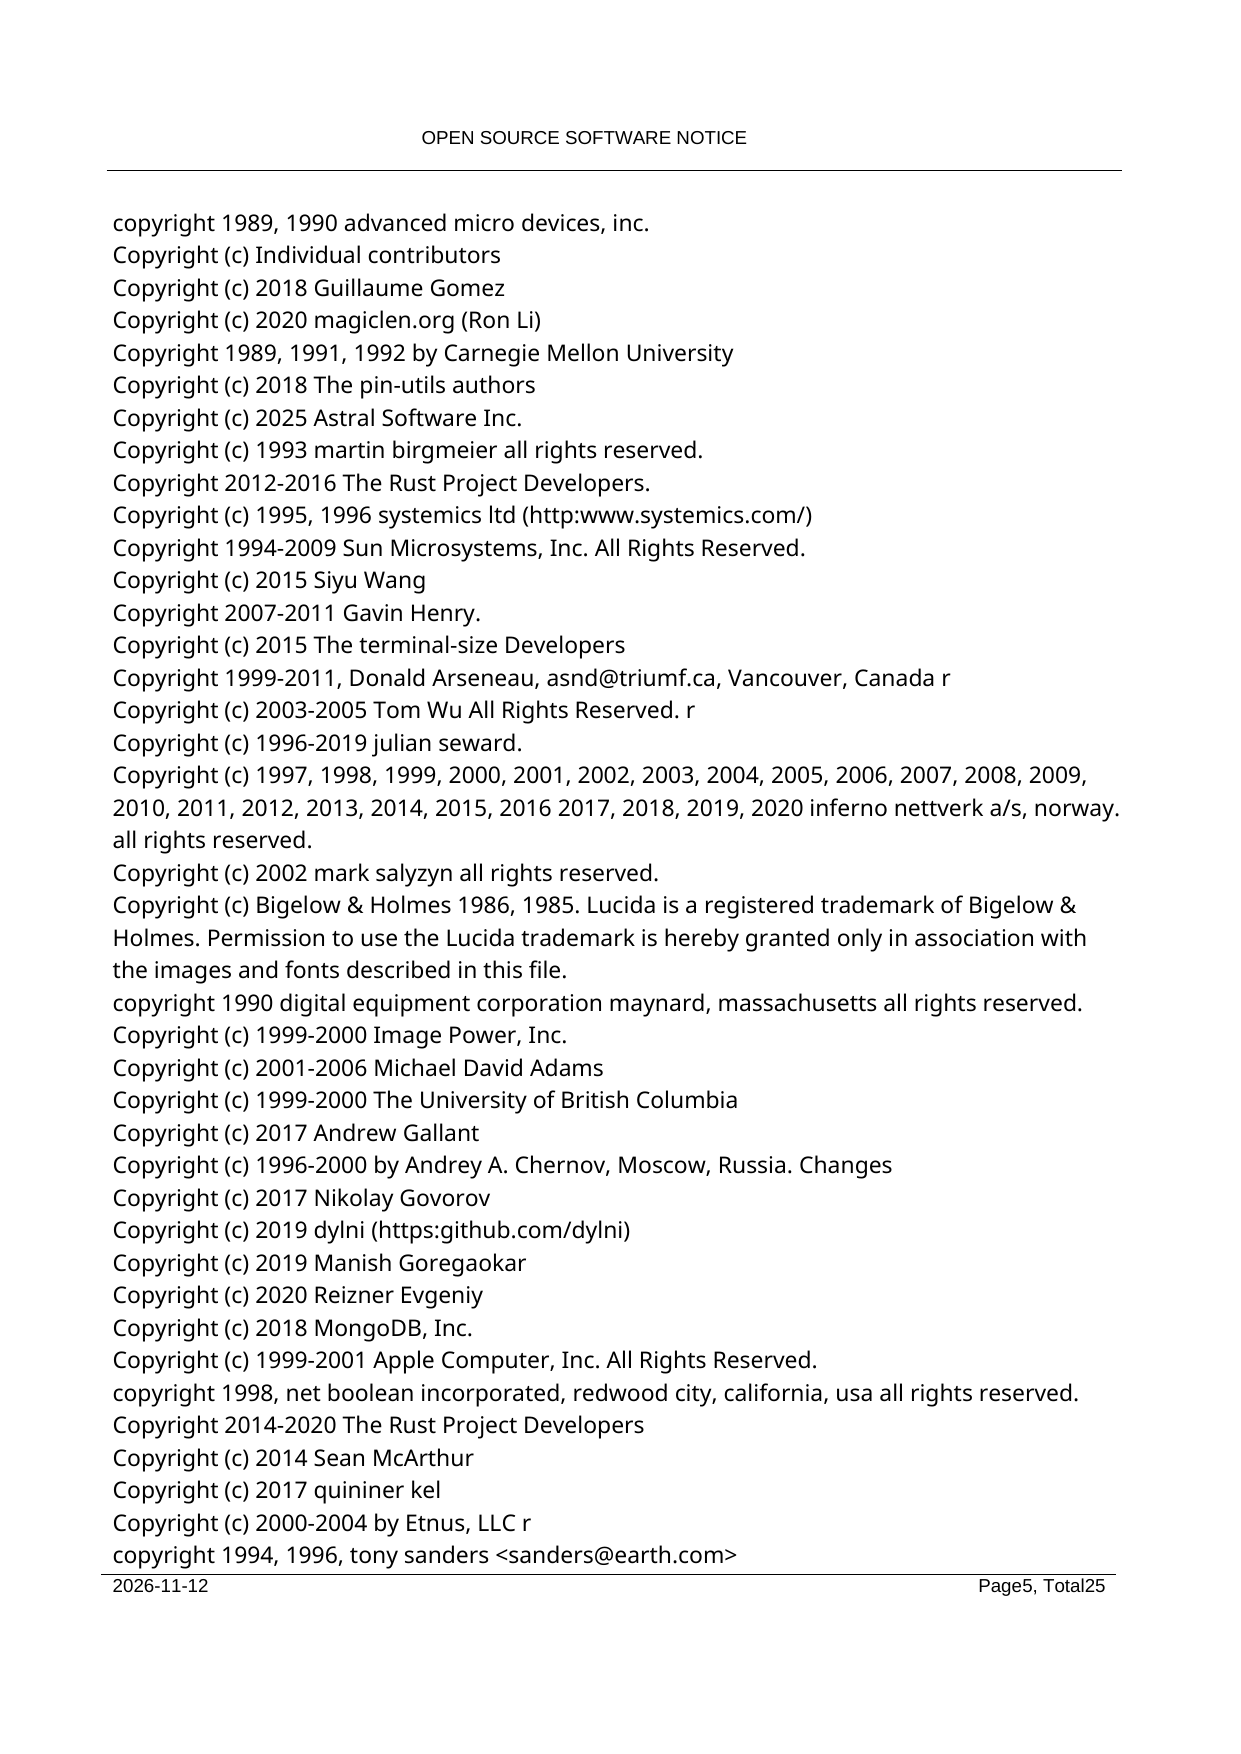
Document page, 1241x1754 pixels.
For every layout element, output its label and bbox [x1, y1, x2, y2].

text [112, 206, 1128, 1571]
